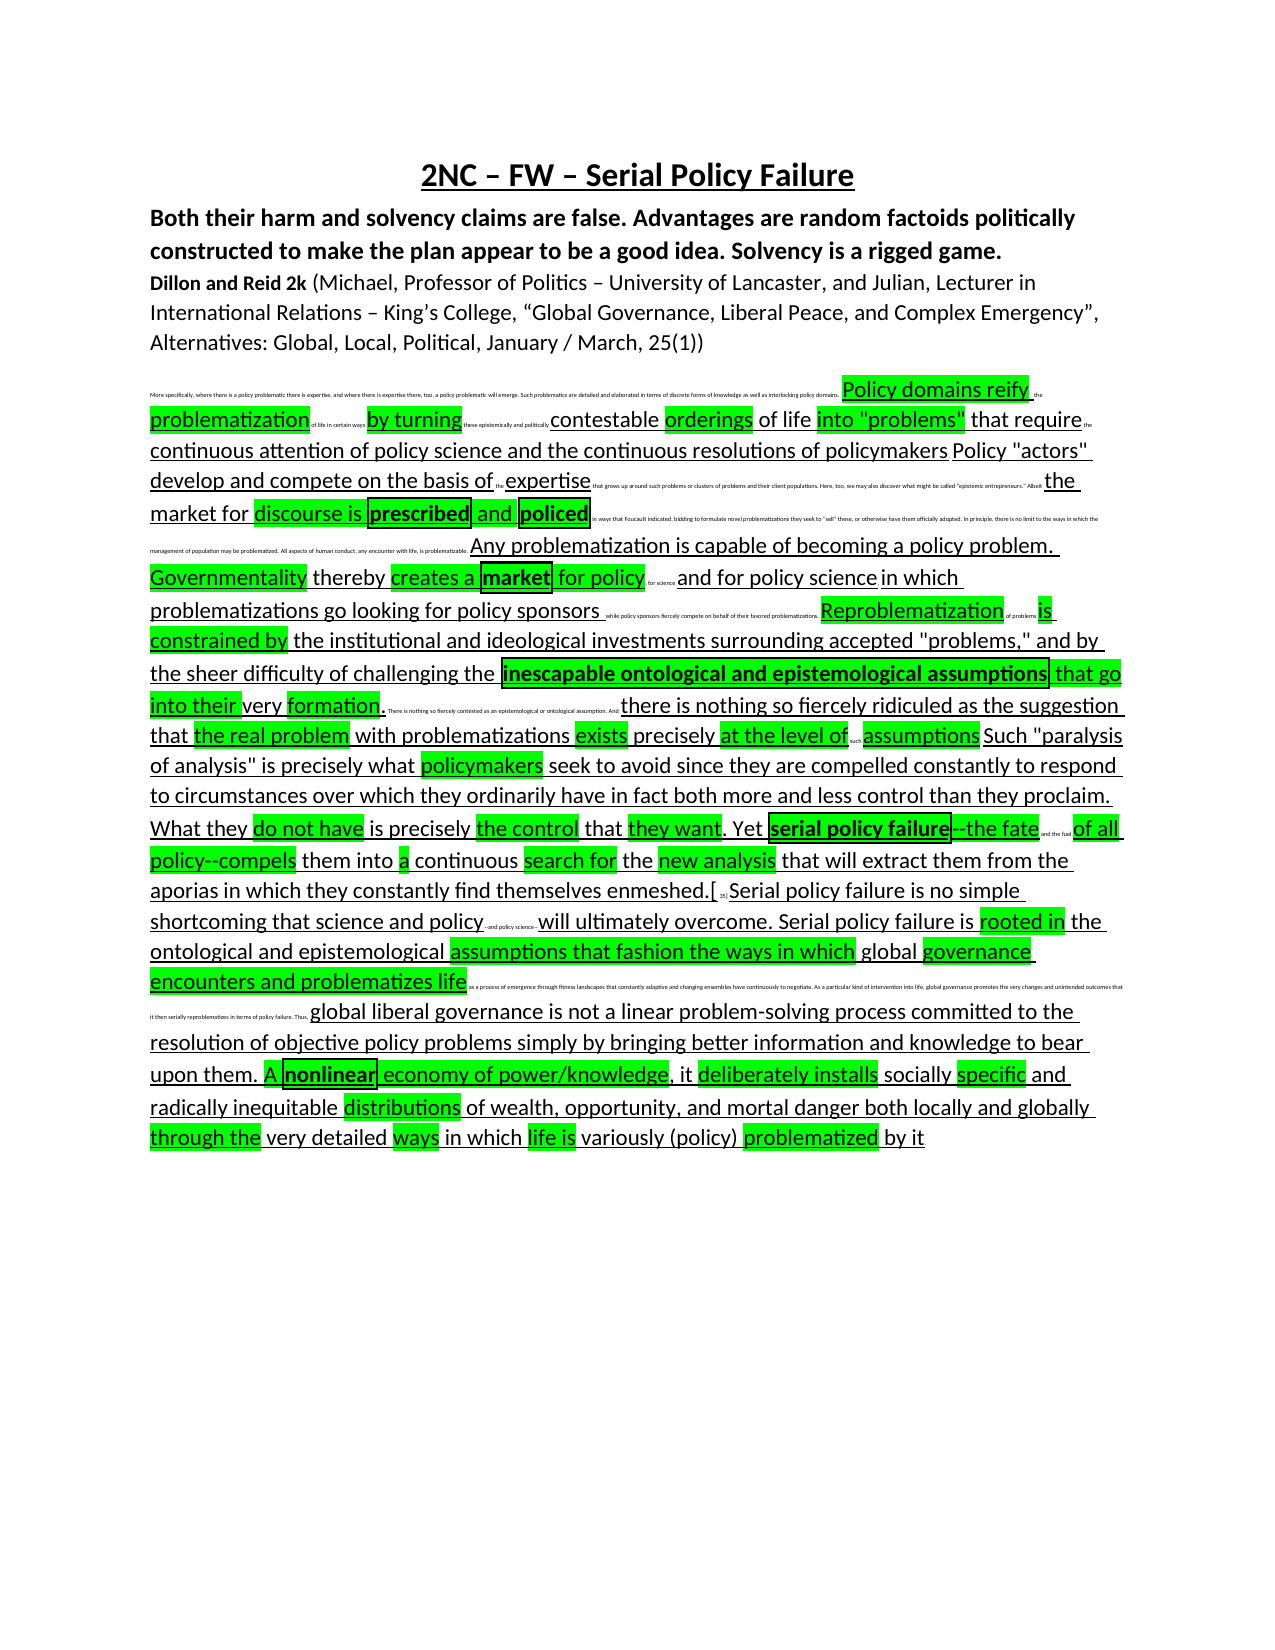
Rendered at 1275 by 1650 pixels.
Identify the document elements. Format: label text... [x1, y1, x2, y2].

text 2NC – FW – Serial Policy Failure [150, 154, 1125, 195]
text Dillon and Reid 2k (Michael, Professor of Politics – University of Lancaster, and Julian, Lecturer in International Relations – King’s College, “Global Governance, Liberal Peace, and Complex Emergency”, Alternatives: Global, Local, Political, January / March, 25(1)) [150, 268, 1125, 357]
text Both their harm and solvency claims are false. Advantages are random factoids politically constructed to make the plan appear to be a good idea. Solvency is a rigged game. [150, 202, 1125, 266]
text More specifically, where there is a policy problematic there is expertise, and where there is expertise there, too, a policy problematic will emerge. Such problematics are detailed and elaborated in terms of discrete forms of knowledge as well as interlocking policy domains. Policy domains reify the problematization of life in certain ways by turning these epistemically and politically contestable orderings of life into "problems" that require the continuous attention of policy science and the continuous resolutions of policymakers. Policy "actors" develop and compete on the basis of the expertise that grows up around such problems or clusters of problems and their client populations. Here, too, we may also discover what might be called "epistemic entrepreneurs." Albeit the market for discourse is prescribed and policed in ways that Foucault indicated, bidding to formulate novel problematizations they seek to "sell" these, or otherwise have them officially adopted. In principle, there is no limit to the ways in which the management of population may be problematized. All aspects of human conduct, any encounter with life, is problematizable. Any problematization is capable of becoming a policy problem. Governmentality thereby creates a market for policy, for science and for policy science, in which problematizations go looking for policy sponsors while policy sponsors fiercely compete on behalf of their favored problematizations. Reproblematization of problems is constrained by the institutional and ideological investments surrounding accepted "problems," and by the sheer difficulty of challenging the inescapable ontological and epistemological assumptions that go into their very formation. There is nothing so fiercely contested as an epistemological or ontological assumption. And there is nothing so fiercely ridiculed as the suggestion that the real problem with problematizations exists precisely at the level of such assumptions. Such "paralysis of analysis" is precisely what policymakers seek to avoid since they are compelled constantly to respond to circumstances over which they ordinarily have in fact both more and less control than they proclaim. What they do not have is precisely the control that they want. Yet serial policy failure--the fate and the fuel of all policy--compels them into a continuous search for the new analysis that will extract them from the aporias in which they constantly find themselves enmeshed.[ 35] Serial policy failure is no simple shortcoming that science and policy--and policy science--will ultimately overcome. Serial policy failure is rooted in the ontological and epistemological assumptions that fashion the ways in which global governance encounters and problematizes life as a process of emergence through fitness landscapes that constantly adaptive and changing ensembles have continuously to negotiate. As a particular kind of intervention into life, global governance promotes the very changes and unintended outcomes that it then serially reproblematizes in terms of policy failure. Thus, global liberal governance is not a linear problem-solving process committed to the resolution of objective policy problems simply by bringing better information and knowledge to bear upon them. A nonlinear economy of power/knowledge, it deliberately installs socially specific and radically inequitable distributions of wealth, opportunity, and mortal danger both locally and globally through the very detailed ways in which life is variously (policy) problematized by it. [150, 375, 1125, 1151]
